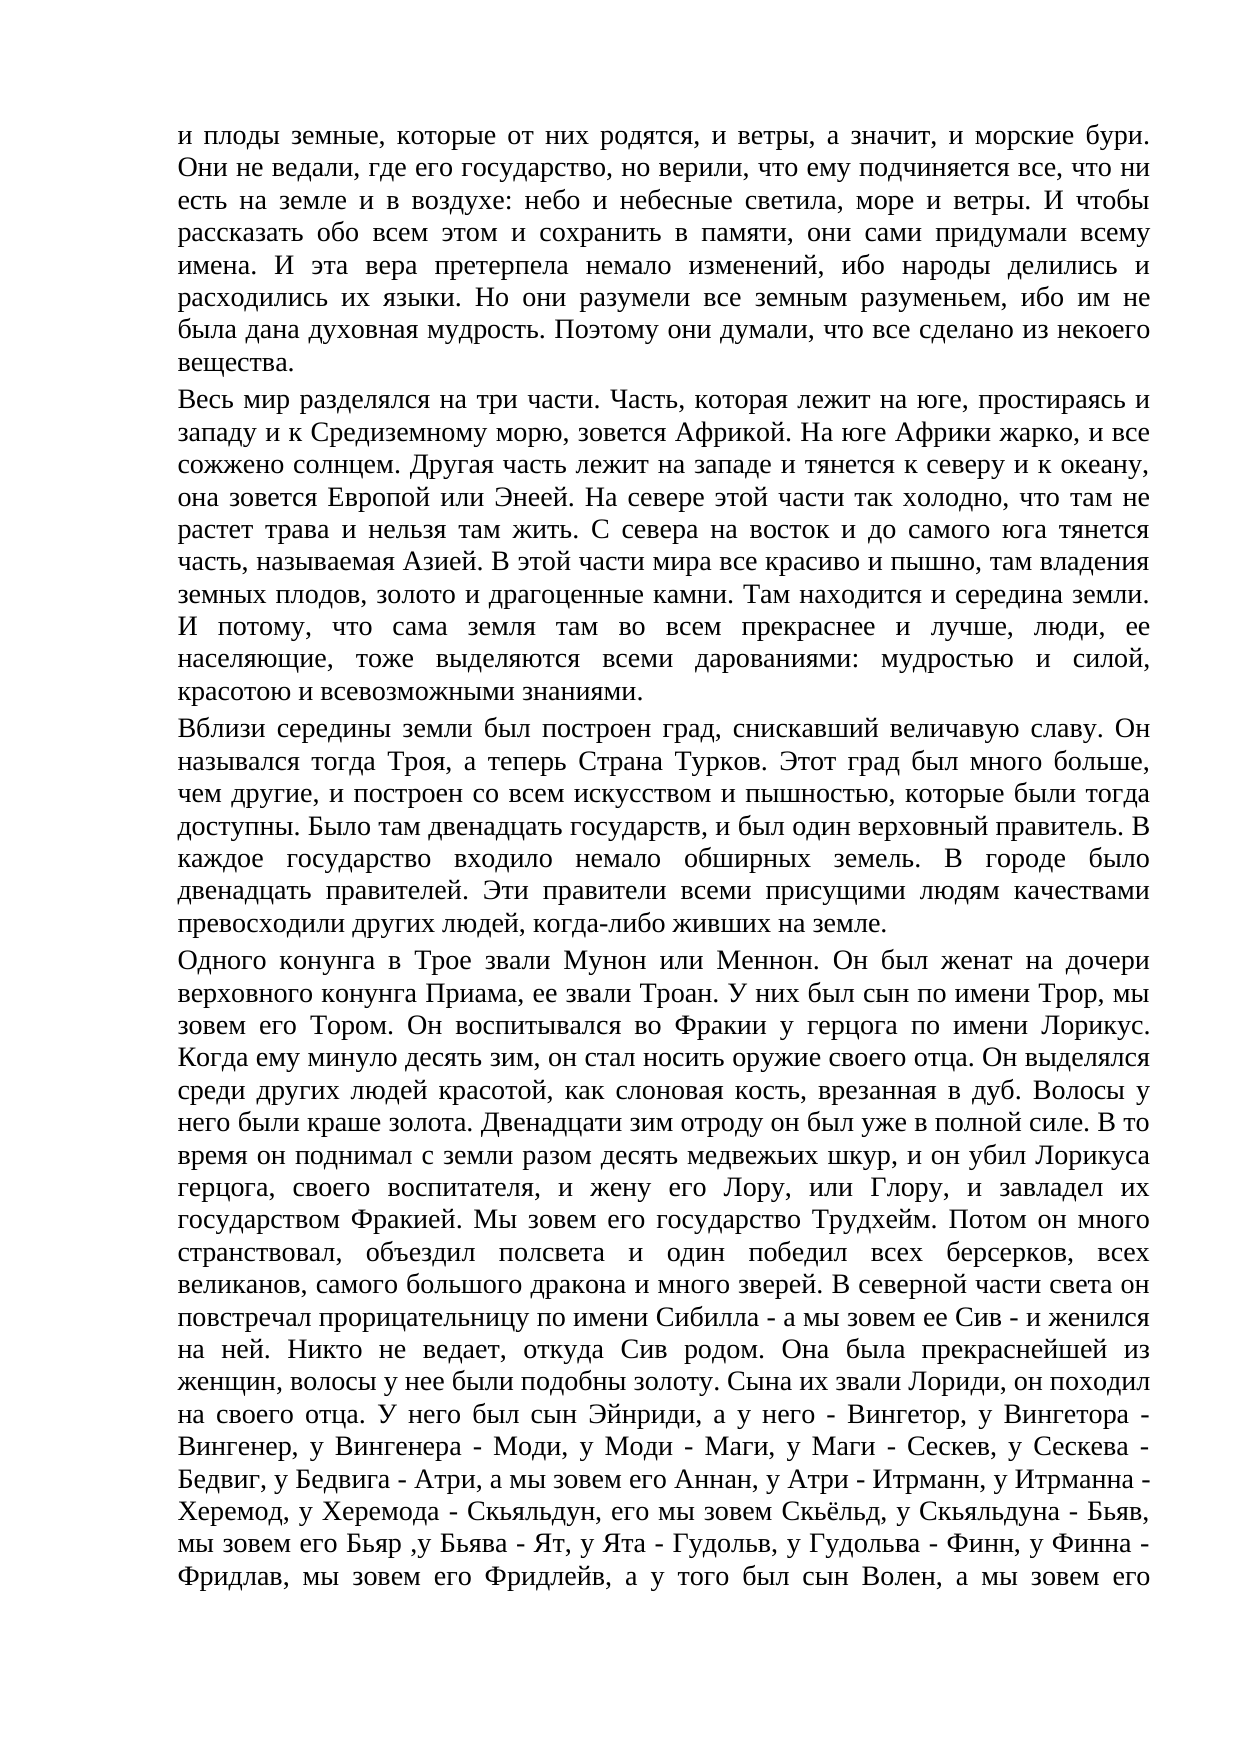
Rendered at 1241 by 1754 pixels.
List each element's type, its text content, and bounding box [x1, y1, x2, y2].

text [177, 943, 1152, 1591]
text Весь мир разделялся на три части. Часть, которая лежит на юге, простираясь и западу и к Средиземному морю, зовется Африкой. На юге Африки жарко, и все сожжено солнцем. Другая часть лежит на западе и тянется к северу и к океану, она зовется Европой или Энеей. На севере этой части так холодно, что там не растет трава и нельзя там жить. С севера на восток и до самого юга тянется часть, называемая Азией. В этой части мира все красиво и пышно, там владения земных плодов, золото и драгоценные камни. Там находится и середина земли. И потому, что сама земля там во всем прекраснее и лучше, люди, ее населяющие, тоже выделяются всеми дарованиями: мудростью и силой, красотою и всевозможными знаниями. [177, 382, 1152, 706]
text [177, 118, 1152, 377]
text Вблизи середины земли был построен град, снискавший величавую славу. Он назывался тогда Троя, а теперь Страна Турков. Этот град был много больше, чем другие, и построен со всем искусством и пышностью, которые были тогда доступны. Было там двенадцать государств, и был один верховный правитель. В каждое государство входило немало обширных земель. В городе было двенадцать правителей. Эти правители всеми присущими людям качествами превосходили других людей, когда-либо живших на земле. [177, 711, 1152, 938]
